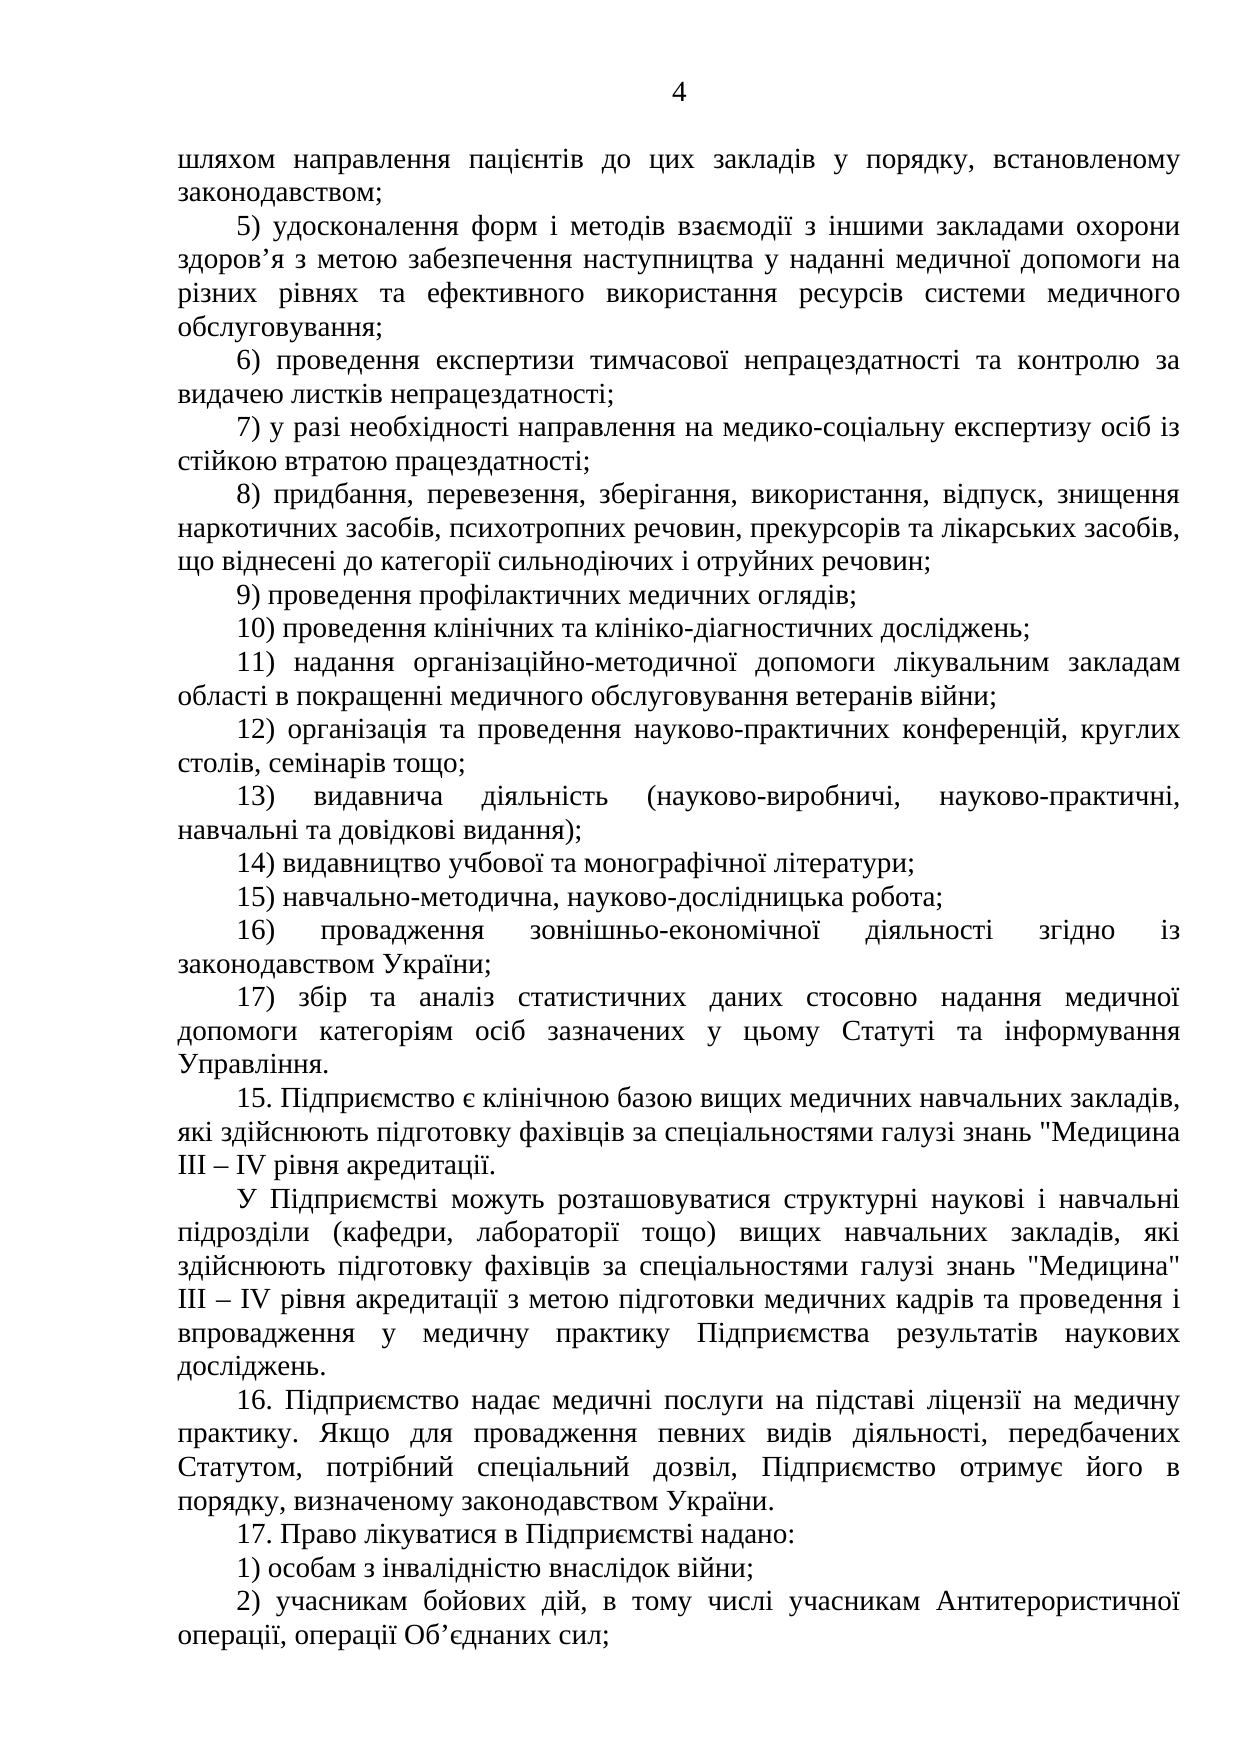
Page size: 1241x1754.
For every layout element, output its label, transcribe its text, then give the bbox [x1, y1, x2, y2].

text 7) у разі необхідності направлення на медико-соціальну експертизу осіб із стійкою втратою працездатності; [177, 409, 1181, 476]
text 12) організація та проведення науково-практичних конференцій, круглих столів, семінарів тощо; [177, 711, 1181, 778]
text 10) проведення клінічних та клініко-діагностичних досліджень; [177, 611, 1181, 644]
text 14) видавництво учбової та монографічної літератури; [177, 845, 1181, 879]
text 9) проведення профілактичних медичних оглядів; [177, 577, 1181, 611]
text 11) надання організаційно-методичної допомоги лікувальним закладам області в покращенні медичного обслуговування ветеранів війни; [177, 644, 1181, 711]
text 1) особам з інвалідністю внаслідок війни; [177, 1550, 1181, 1583]
text 17) збір та аналіз статистичних даних стосовно надання медичної допомоги категоріям осіб зазначених у цьому Статуті та інформування Управління. [177, 979, 1181, 1080]
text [177, 141, 1181, 208]
text 2) учасникам бойових дій, в тому числі учасникам Антитерористичної операції, операції Об’єднаних сил; [177, 1583, 1181, 1650]
text 6) проведення експертизи тимчасової непрацездатності та контролю за видачею листків непрацездатності; [177, 342, 1181, 409]
text 13) видавнича діяльність (науково-виробничі, науково-практичні, навчальні та довідкові видання); [177, 778, 1181, 845]
text У Підприємстві можуть розташовуватися структурні наукові і навчальні підрозділи (кафедри, лабораторії тощо) вищих навчальних закладів, які здійснюють підготовку фахівців за спеціальностями галузі знань "Медицина" III – IV рівня акредитації з метою підготовки медичних кадрів та проведення і впровадження у медичну практику Підприємства результатів наукових досліджень. [177, 1181, 1181, 1382]
text 15. Підприємство є клінічною базою вищих медичних навчальних закладів, які здійснюють підготовку фахівців за спеціальностями галузі знань "Медицина III – IV рівня акредитації. [177, 1080, 1181, 1181]
text 5) удосконалення форм і методів взаємодії з іншими закладами охорони здоров’я з метою забезпечення наступництва у наданні медичної допомоги на різних рівнях та ефективного використання ресурсів системи медичного обслуговування; [177, 208, 1181, 342]
text 17. Право лікуватися в Підприємстві надано: [177, 1516, 1181, 1550]
text 16) провадження зовнішньо-економічної діяльності згідно із законодавством України; [177, 912, 1181, 979]
text 16. Підприємство надає медичні послуги на підставі ліцензії на медичну практику. Якщо для провадження певних видів діяльності, передбачених Статутом, потрібний спеціальний дозвіл, Підприємство отримує його в порядку, визначеному законодавством України. [177, 1382, 1181, 1516]
text 8) придбання, перевезення, зберігання, використання, відпуск, знищення наркотичних засобів, психотропних речовин, прекурсорів та лікарських засобів, що віднесені до категорії сильнодіючих і отруйних речовин; [177, 476, 1181, 577]
text 15) навчально-методична, науково-дослідницька робота; [177, 879, 1181, 912]
